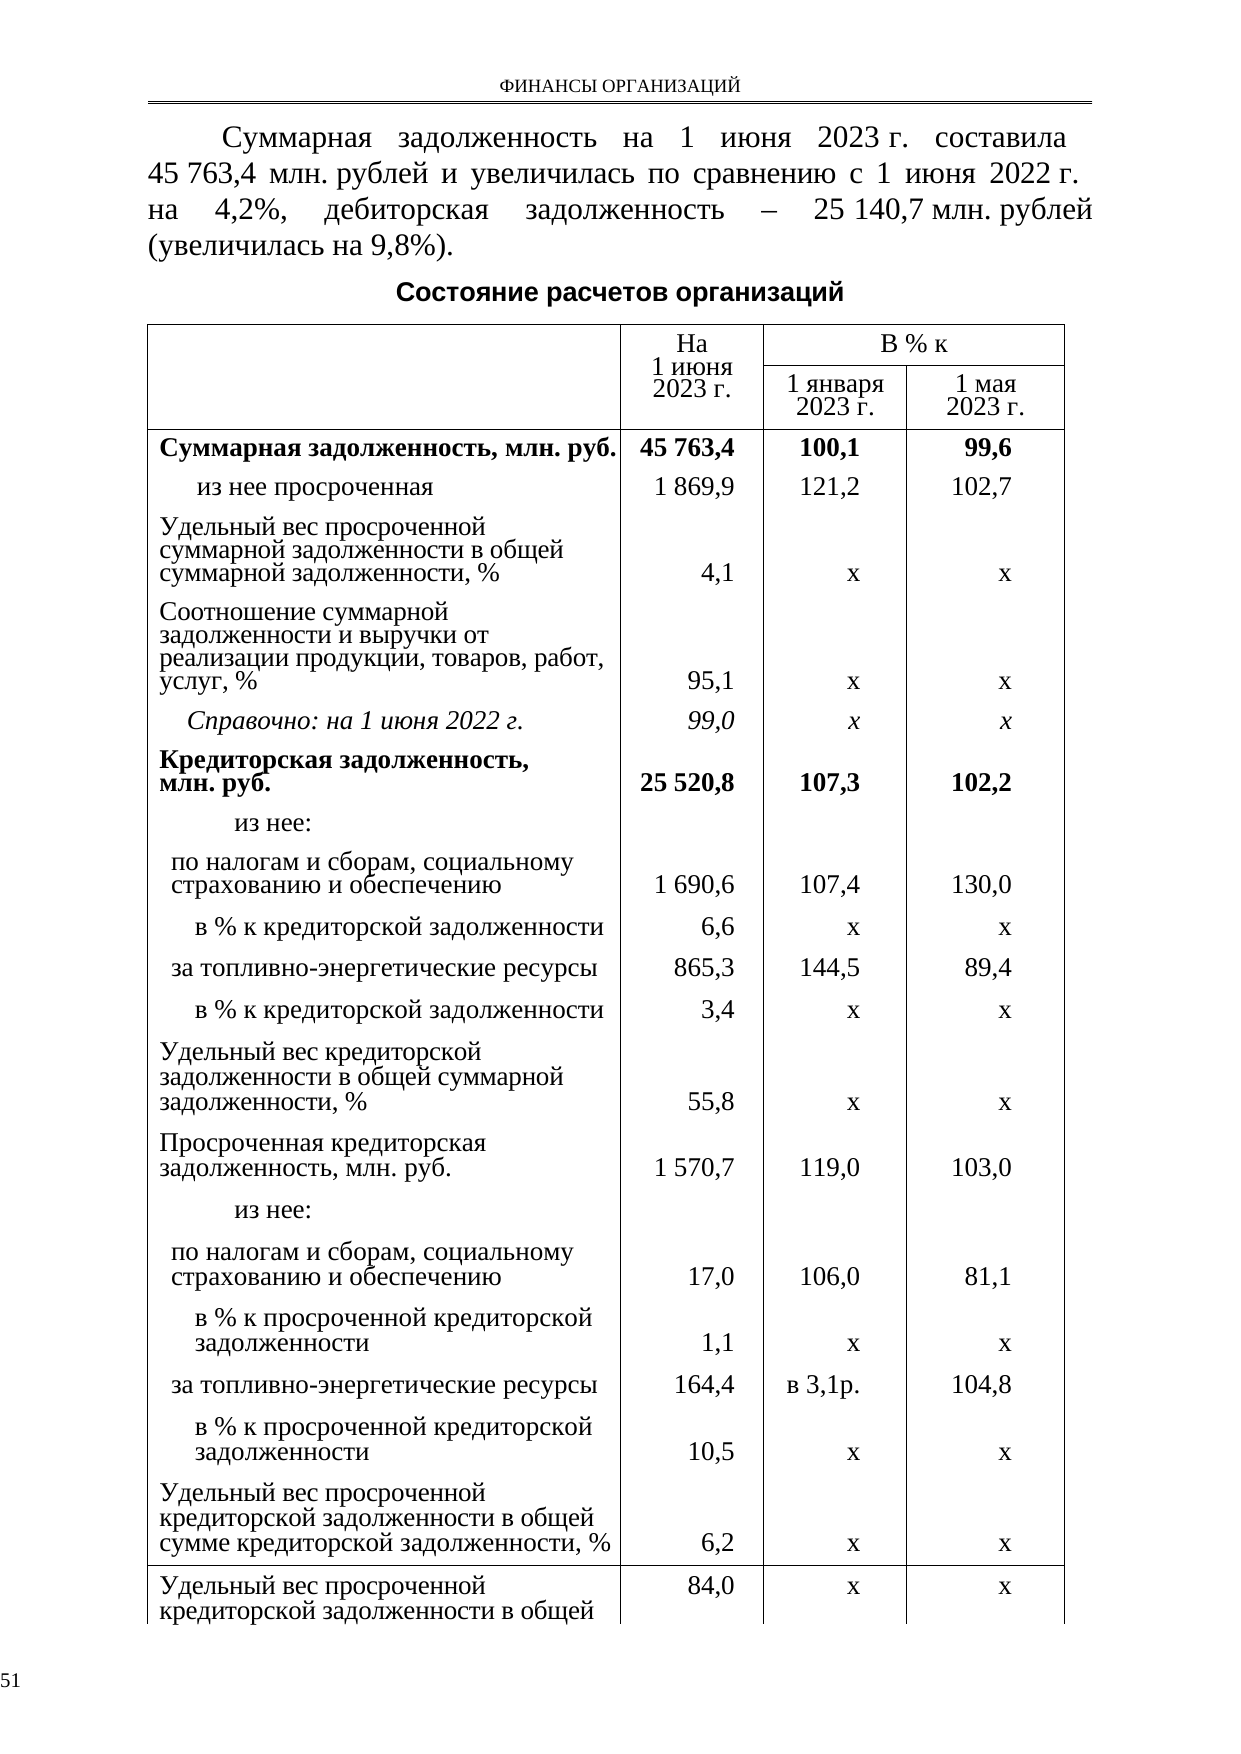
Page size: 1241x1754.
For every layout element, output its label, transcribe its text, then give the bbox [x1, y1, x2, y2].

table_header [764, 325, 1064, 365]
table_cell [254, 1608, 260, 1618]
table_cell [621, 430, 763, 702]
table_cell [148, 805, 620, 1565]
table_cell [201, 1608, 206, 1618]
text Суммарная задолженность на 1 июня 2023 г. составила 45 763,4 млн. рублей и увеличилась по сравнению с 1 июня 2022 г. на 4,2%, дебиторская задолженность – 25 140,7 млн. рублей (увеличилась на 9,8%). [148, 118, 1092, 262]
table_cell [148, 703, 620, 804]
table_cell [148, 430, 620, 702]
text Состояние расчетов организаций [148, 274, 1092, 308]
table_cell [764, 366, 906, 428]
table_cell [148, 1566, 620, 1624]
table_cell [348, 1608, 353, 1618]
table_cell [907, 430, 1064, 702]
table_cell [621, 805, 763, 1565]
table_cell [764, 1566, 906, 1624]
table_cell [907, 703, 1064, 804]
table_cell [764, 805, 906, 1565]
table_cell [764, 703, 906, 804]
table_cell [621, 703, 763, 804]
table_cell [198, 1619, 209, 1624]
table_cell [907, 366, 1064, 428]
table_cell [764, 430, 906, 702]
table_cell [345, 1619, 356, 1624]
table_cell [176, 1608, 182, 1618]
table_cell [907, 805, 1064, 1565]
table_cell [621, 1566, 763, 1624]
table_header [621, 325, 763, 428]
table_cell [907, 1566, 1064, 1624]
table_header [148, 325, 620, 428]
